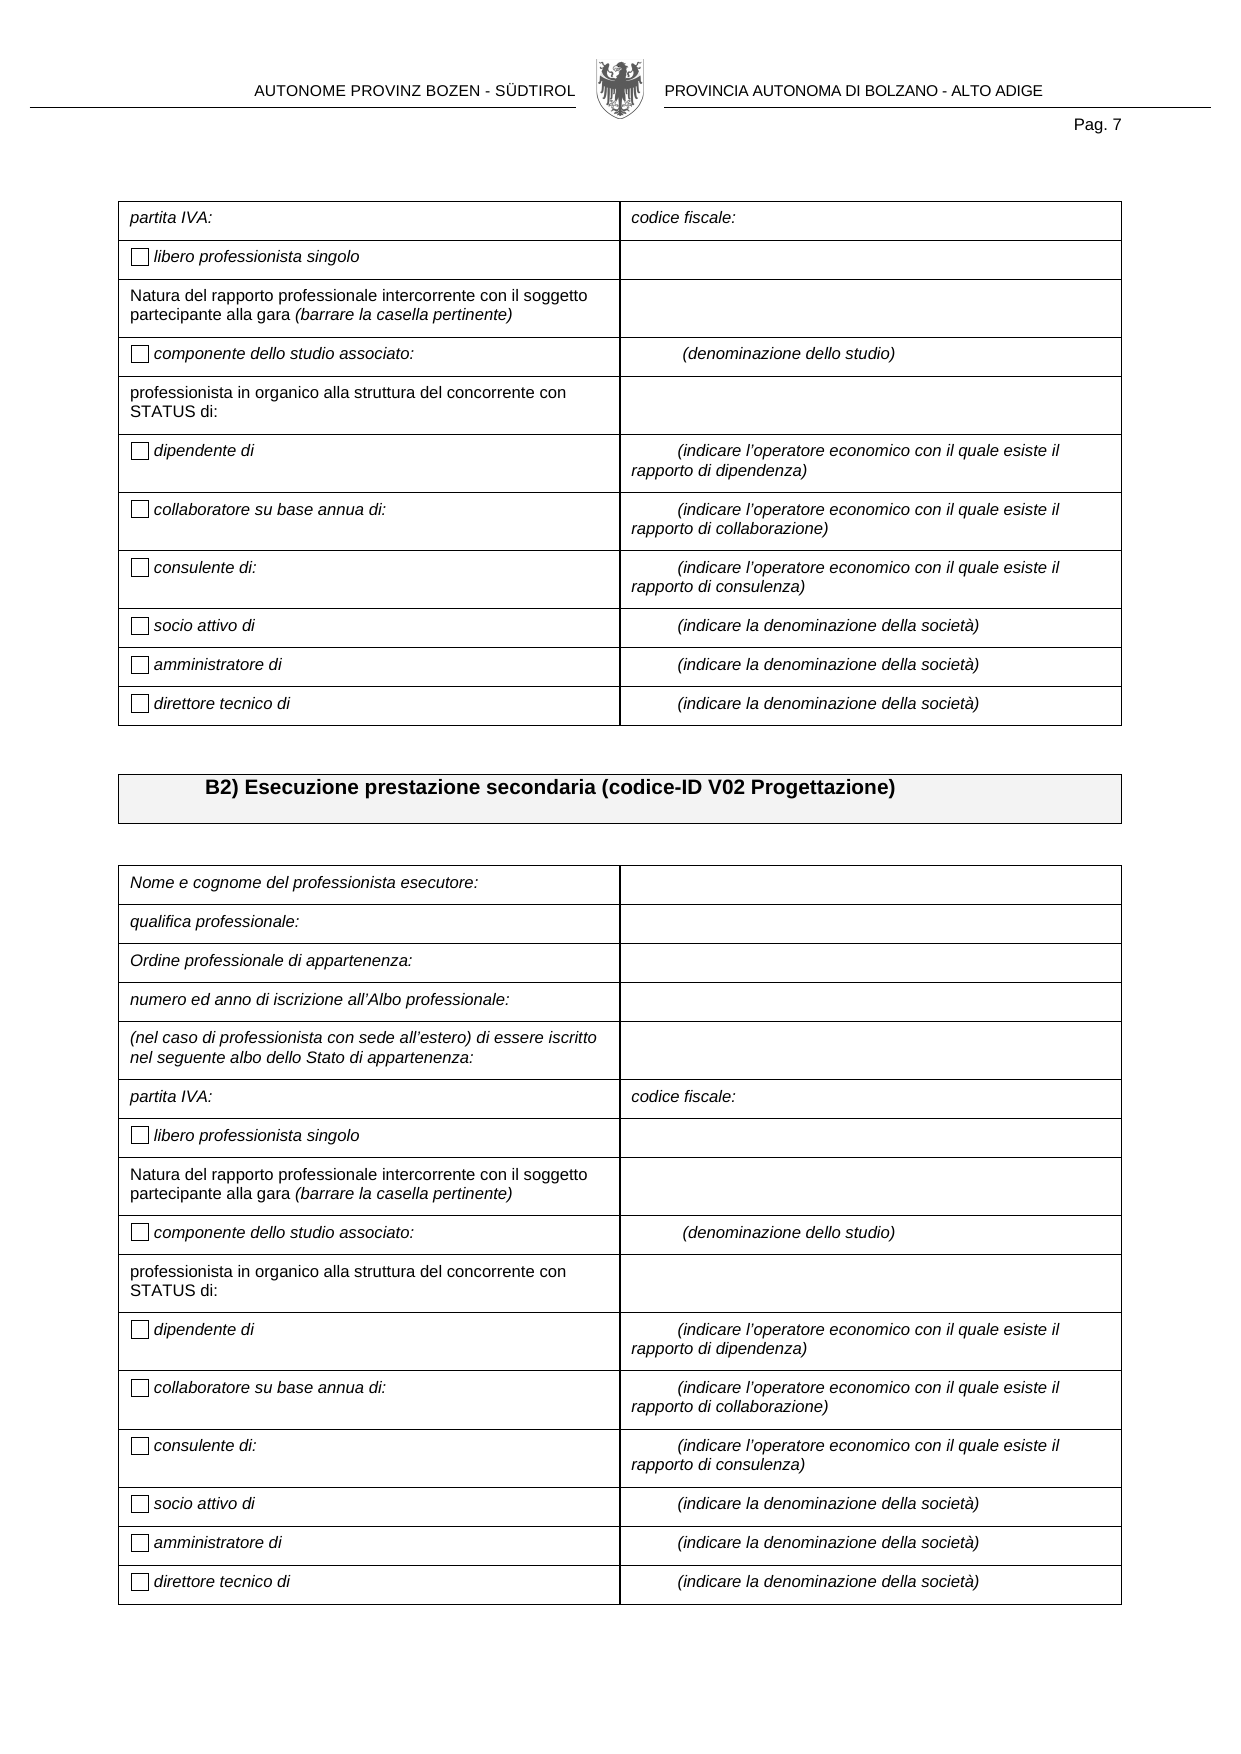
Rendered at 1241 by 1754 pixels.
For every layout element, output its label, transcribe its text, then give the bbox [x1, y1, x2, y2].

table_cell Natura del rapporto professionale intercorrente con il soggetto partecipante alla gara (barrare la casella pertinente) [119, 280, 619, 337]
table_cell (indicare la denominazione della società) [621, 1488, 1121, 1526]
table_cell direttore tecnico di [119, 687, 619, 725]
table_cell collaboratore su base annua di: [119, 493, 619, 550]
table_cell [621, 280, 1121, 337]
table_cell [621, 377, 1121, 434]
table_cell (nel caso di professionista con sede all’estero) di essere iscritto nel seguente albo dello Stato di appartenenza: [119, 1022, 619, 1079]
table_cell qualifica professionale: [119, 905, 619, 943]
table_cell libero professionista singolo [119, 241, 619, 279]
table_cell professionista in organico alla struttura del concorrente con STATUS di: [119, 377, 619, 434]
table_cell componente dello studio associato: [119, 1216, 619, 1254]
table_cell (indicare l’operatore economico con il quale esiste il rapporto di collaborazione) [621, 493, 1121, 550]
table_cell (indicare l’operatore economico con il quale esiste il rapporto di collaborazione) [621, 1371, 1121, 1428]
table_cell (denominazione dello studio) [621, 1216, 1121, 1254]
table_cell collaboratore su base annua di: [119, 1371, 619, 1428]
table_cell dipendente di [119, 435, 619, 492]
table_cell professionista in organico alla struttura del concorrente con STATUS di: [119, 1255, 619, 1312]
table_header B2) Esecuzione prestazione secondaria (codice-ID V02 Progettazione) [119, 775, 1121, 823]
table_cell numero ed anno di iscrizione all’Albo professionale: [119, 983, 619, 1021]
table_cell [621, 1158, 1121, 1215]
table_cell codice fiscale: [621, 202, 1121, 240]
table_cell (indicare la denominazione della società) [621, 1566, 1121, 1603]
table_cell (indicare l’operatore economico con il quale esiste il rapporto di consulenza) [621, 1430, 1121, 1487]
table_cell (indicare la denominazione della società) [621, 609, 1121, 647]
table_cell [621, 983, 1121, 1021]
table_cell (indicare la denominazione della società) [621, 648, 1121, 686]
table_header [621, 866, 1121, 904]
table_cell dipendente di [119, 1313, 619, 1370]
table_cell direttore tecnico di [119, 1566, 619, 1603]
table_cell libero professionista singolo [119, 1119, 619, 1157]
table_cell [621, 905, 1121, 943]
table_cell componente dello studio associato: [119, 338, 619, 376]
table_cell partita IVA: [119, 202, 619, 240]
table_cell Ordine professionale di appartenenza: [119, 944, 619, 982]
table_cell consulente di: [119, 1430, 619, 1487]
table_cell (indicare la denominazione della società) [621, 1527, 1121, 1564]
picture [596, 59, 644, 119]
table_cell (indicare l’operatore economico con il quale esiste il rapporto di dipendenza) [621, 435, 1121, 492]
table_cell [621, 241, 1121, 279]
table_cell socio attivo di [119, 609, 619, 647]
table_cell [621, 944, 1121, 982]
table_cell [621, 1255, 1121, 1312]
table_cell codice fiscale: [621, 1080, 1121, 1118]
table_cell consulente di: [119, 551, 619, 608]
table_cell (indicare l’operatore economico con il quale esiste il rapporto di consulenza) [621, 551, 1121, 608]
table_cell amministratore di [119, 1527, 619, 1564]
table_cell (indicare l’operatore economico con il quale esiste il rapporto di dipendenza) [621, 1313, 1121, 1370]
table_cell (denominazione dello studio) [621, 338, 1121, 376]
table_cell Natura del rapporto professionale intercorrente con il soggetto partecipante alla gara (barrare la casella pertinente) [119, 1158, 619, 1215]
table_header Nome e cognome del professionista esecutore: [119, 866, 619, 904]
table_cell amministratore di [119, 648, 619, 686]
table_cell [621, 1119, 1121, 1157]
table_cell socio attivo di [119, 1488, 619, 1526]
table_cell (indicare la denominazione della società) [621, 687, 1121, 725]
table_cell [621, 1022, 1121, 1079]
table_cell partita IVA: [119, 1080, 619, 1118]
